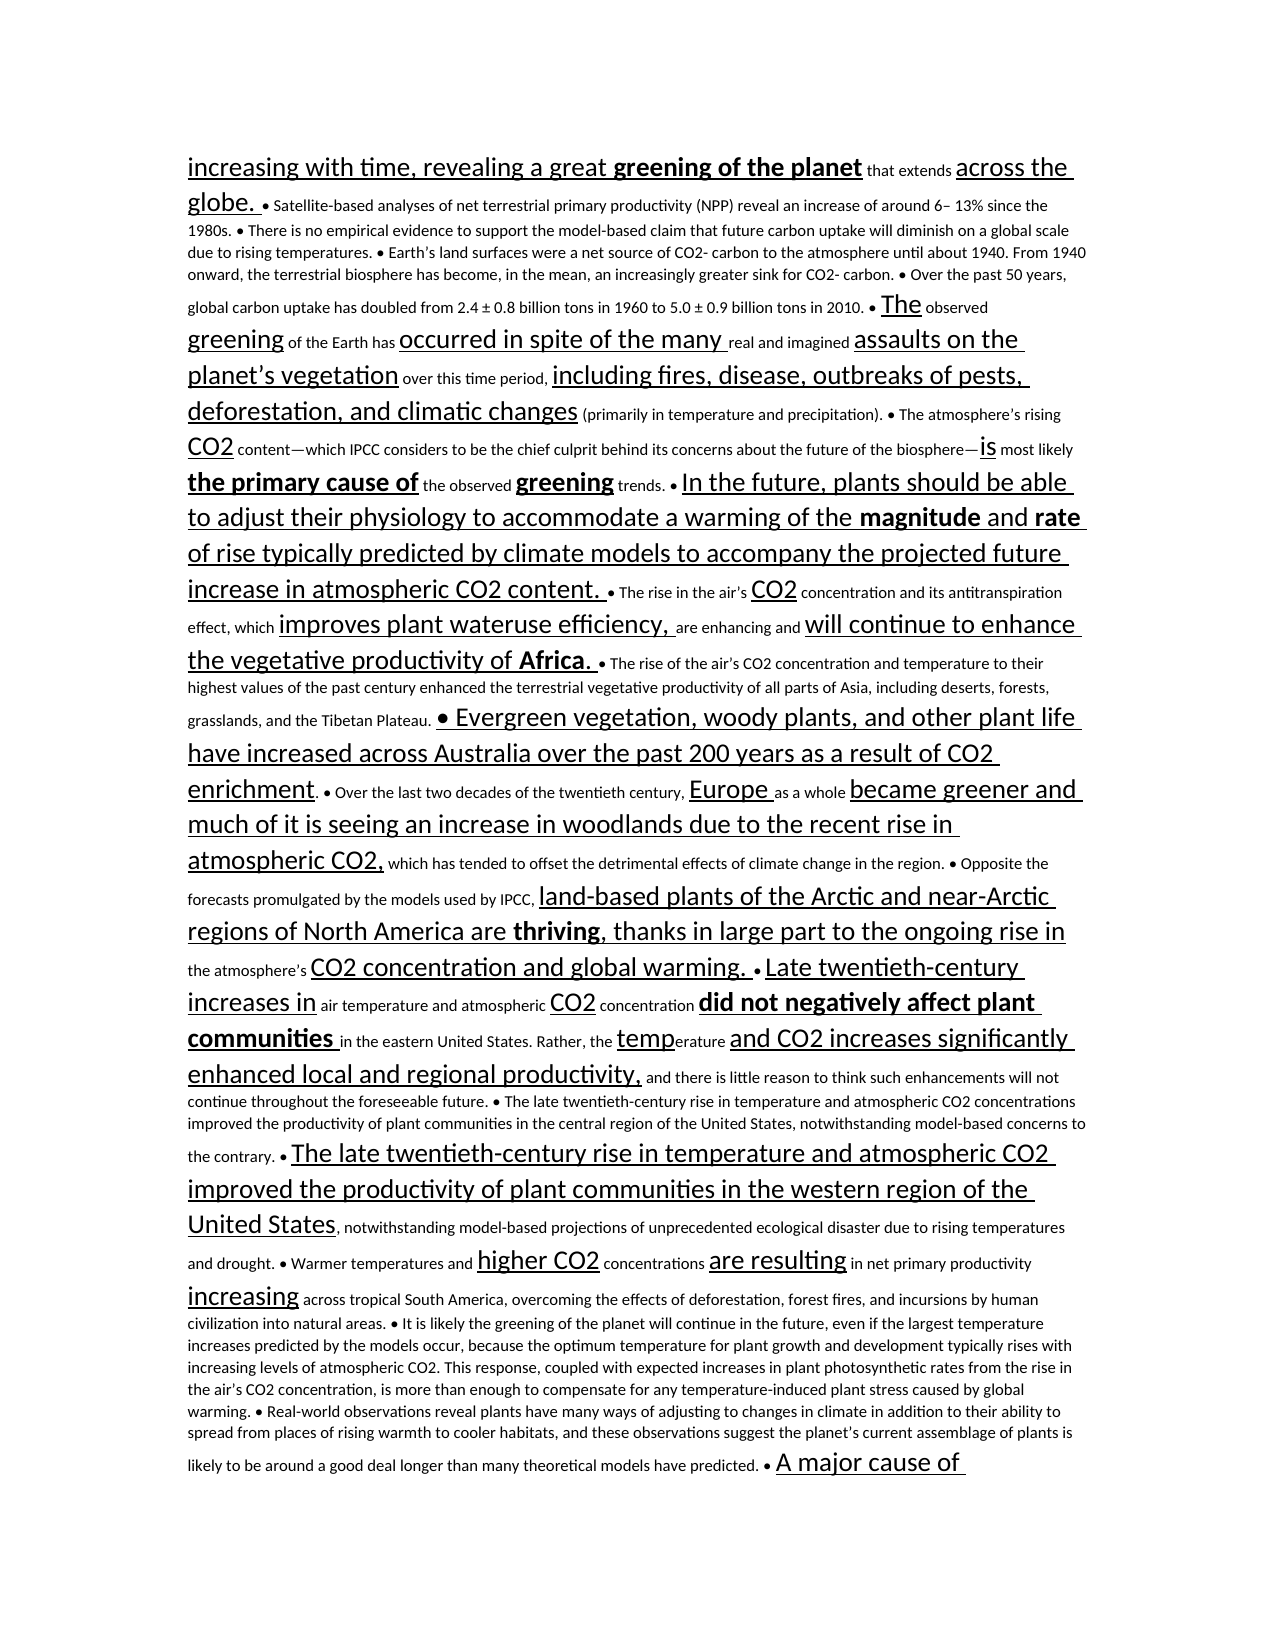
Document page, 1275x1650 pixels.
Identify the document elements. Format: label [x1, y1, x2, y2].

text [187, 150, 1087, 529]
text [187, 530, 1087, 1479]
